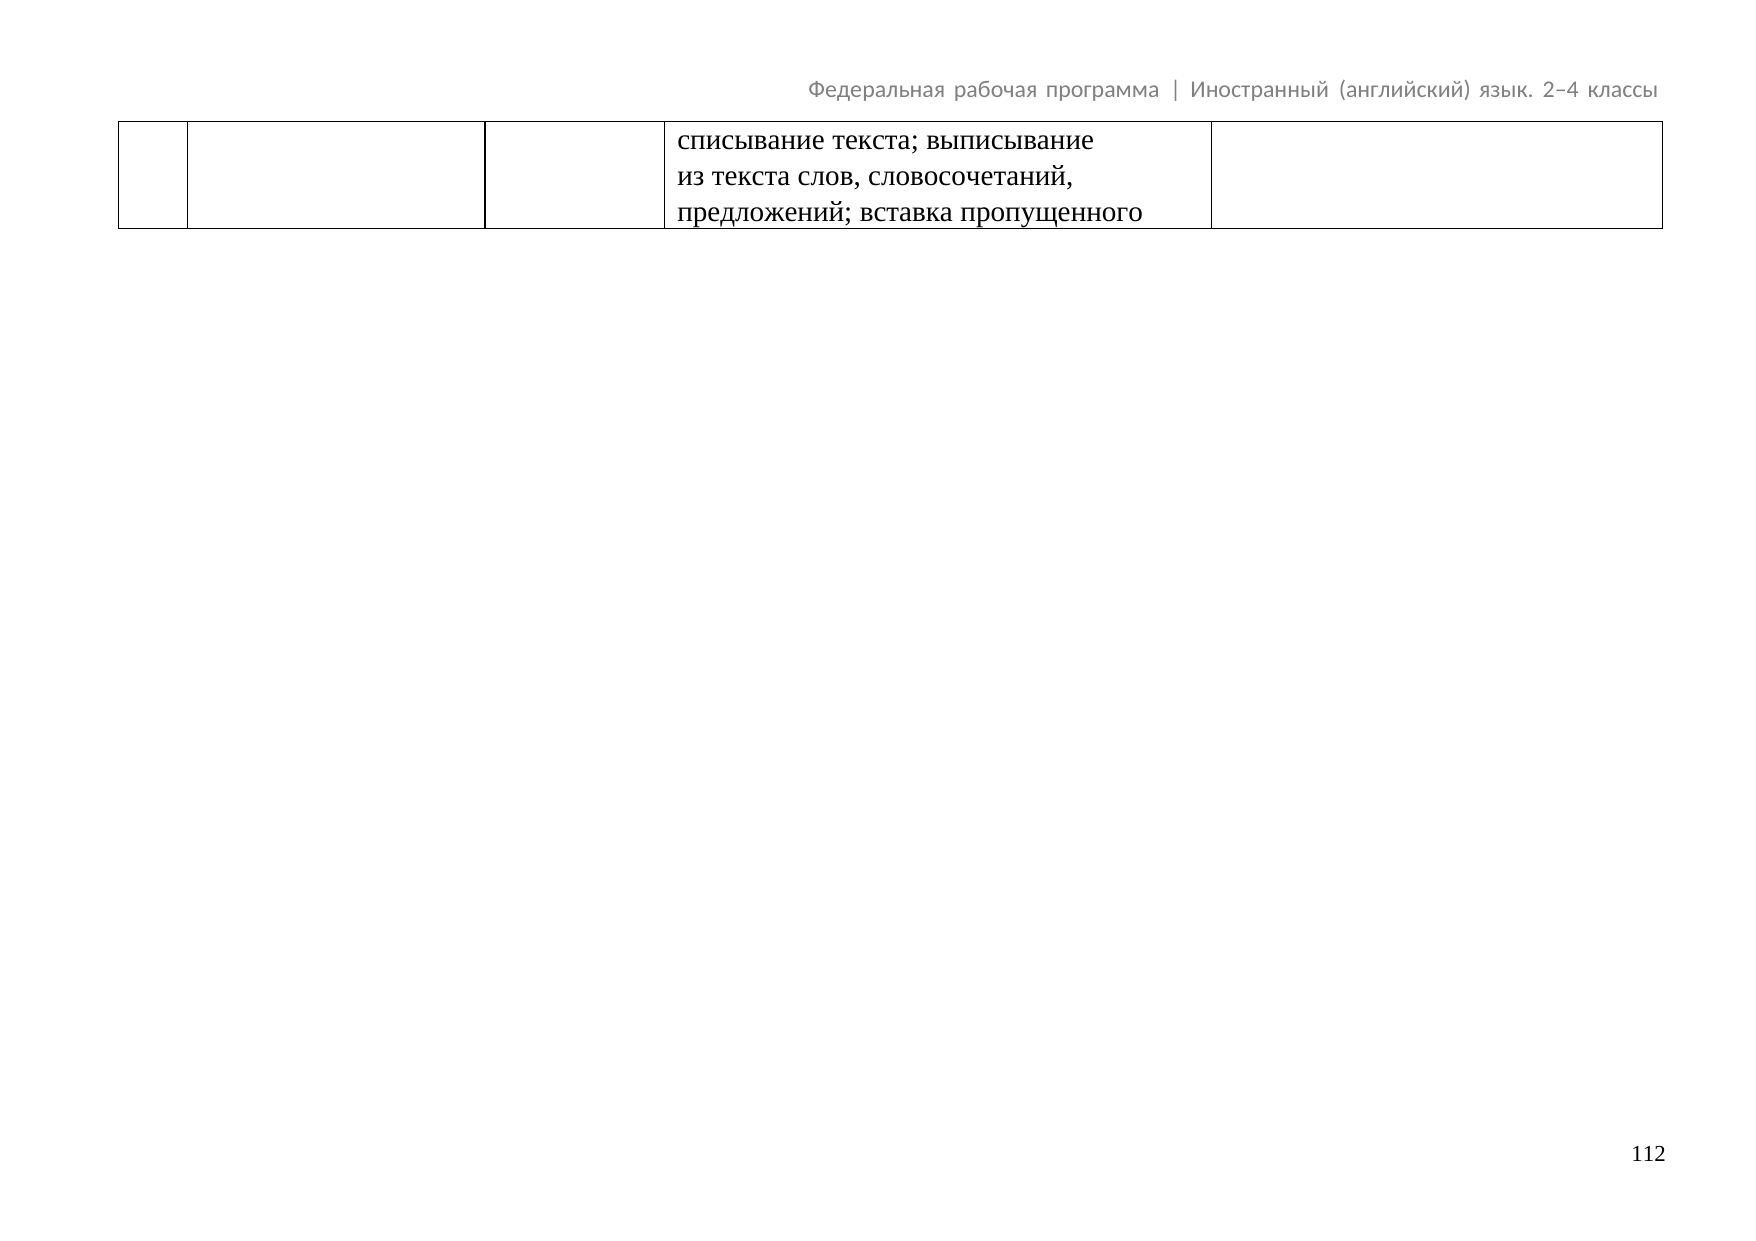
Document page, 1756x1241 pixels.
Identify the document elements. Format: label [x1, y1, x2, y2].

table_header [486, 122, 664, 228]
table_header [119, 122, 187, 228]
table_header [188, 122, 484, 228]
table_header [665, 122, 1211, 228]
table_header [1212, 122, 1662, 228]
